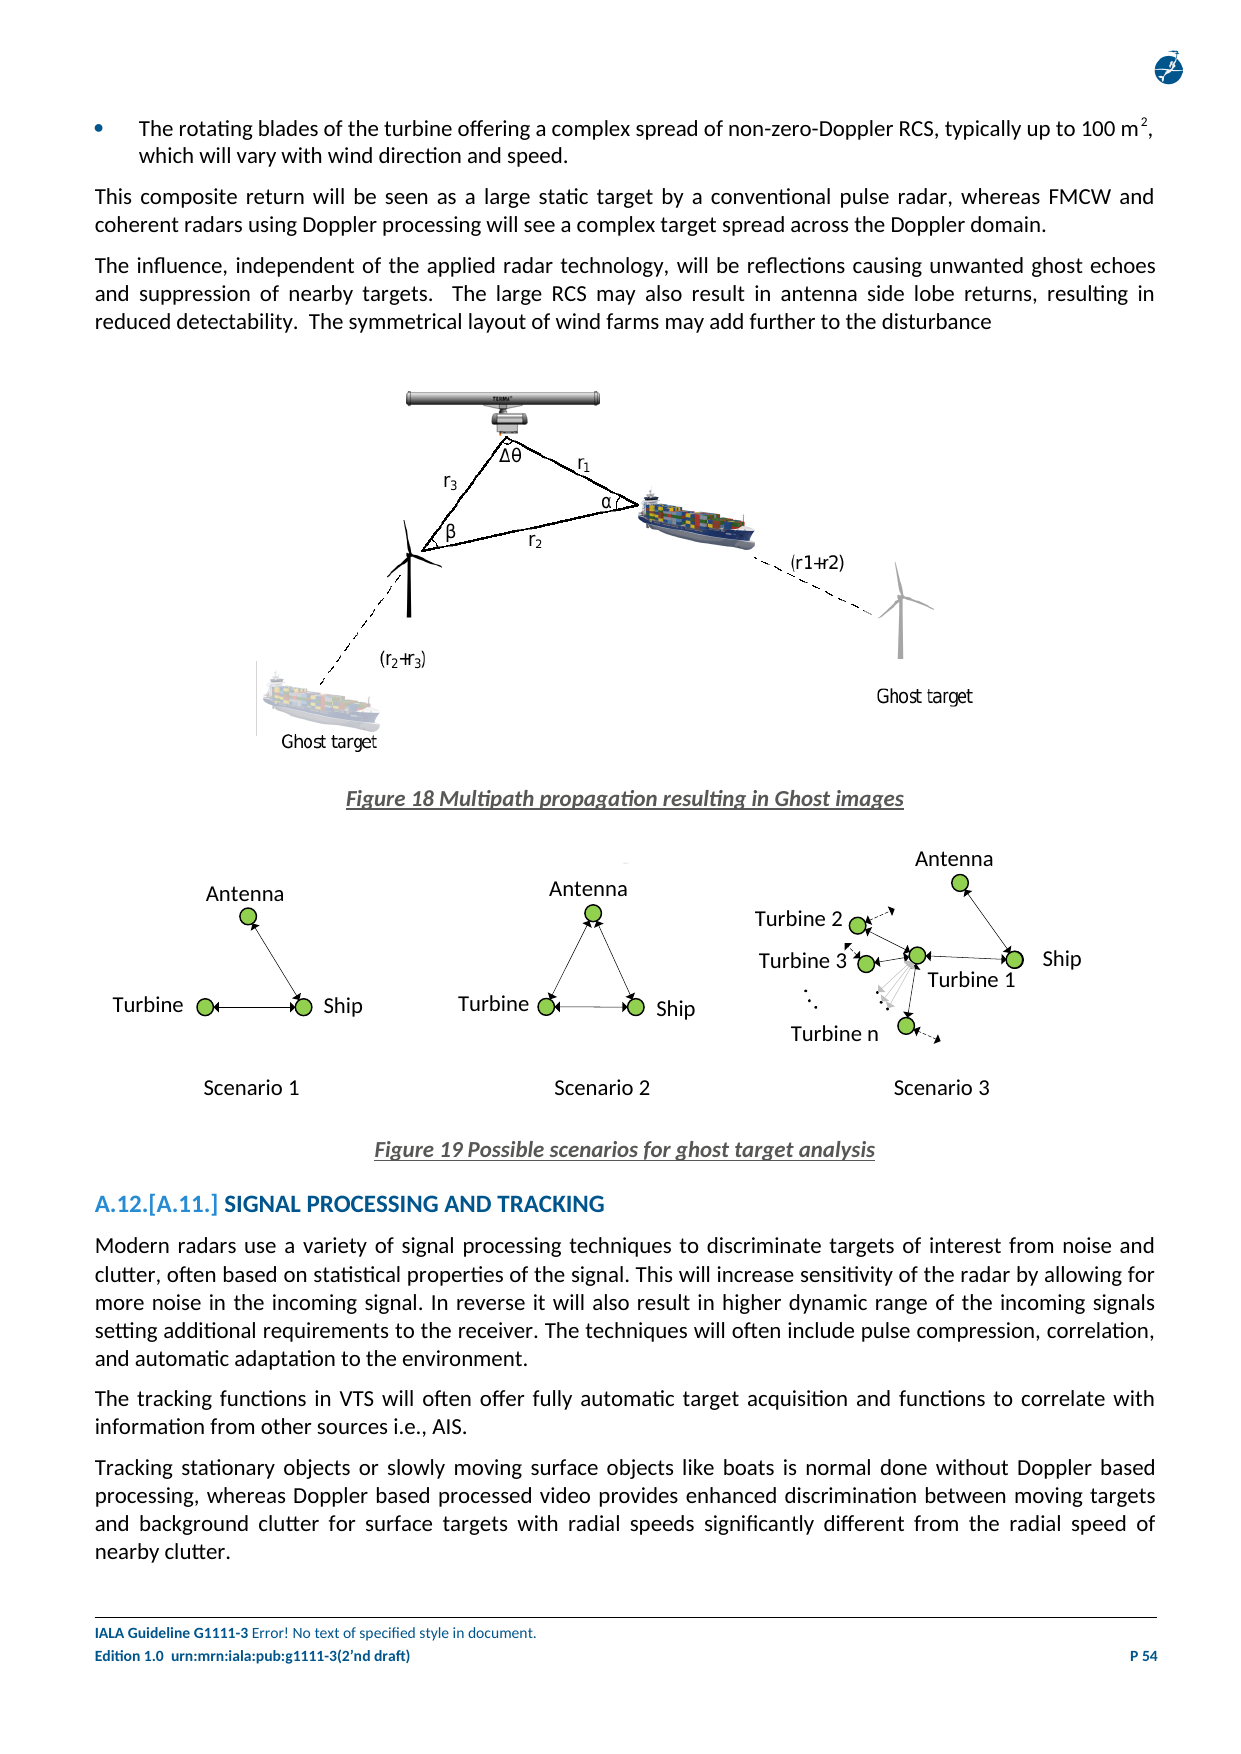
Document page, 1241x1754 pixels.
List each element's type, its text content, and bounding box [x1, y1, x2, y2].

picture [206, 387, 1046, 760]
picture [1123, 0, 1241, 119]
text Figure 18 Multipath propagation resulting in Ghost images [94, 784, 1157, 812]
text Modern radars use a variety of signal processing techniques to discriminate targets of interest from noise and clutter, often based on statistical properties of the signal. This will increase sensitivity of the radar by allowing for more noise in the incoming signal. In reverse it will also result in higher dynamic range of the incoming signals setting additional requirements to the receiver. The techniques will often include pulse compression, correlation, and automatic adaptation to the environment. [94, 1232, 1157, 1372]
text Figure 19 Possible scenarios for ghost target analysis [94, 1136, 1157, 1164]
text The tracking functions in VTS will often offer fully automatic target acquisition and functions to correlate with information from other sources i.e., AIS. [94, 1384, 1157, 1440]
text Signal Processing and Tracking [94, 1189, 1157, 1219]
text The rotating blades of the turbine offering a complex spread of non-zero-Doppler RCS, typically up to 100 m2, which will vary with wind direction and speed. [94, 114, 1157, 170]
text Tracking stationary objects or slowly moving surface objects like boats is normal done without Doppler based processing, whereas Doppler based processed video provides enhanced discrimination between moving targets and background clutter for surface targets with radial speeds significantly different from the radial speed of nearby clutter. [94, 1453, 1157, 1565]
text This composite return will be seen as a large static target by a conventional pulse radar, whereas FMCW and coherent radars using Doppler processing will see a complex target spread across the Doppler domain. [94, 182, 1157, 238]
text The influence, independent of the applied radar technology, will be reflections causing unwanted ghost echoes and suppression of nearby targets. The large RCS may also result in antenna side lobe returns, resulting in reduced detectability. The symmetrical layout of wind farms may add further to the disturbance [94, 251, 1157, 335]
